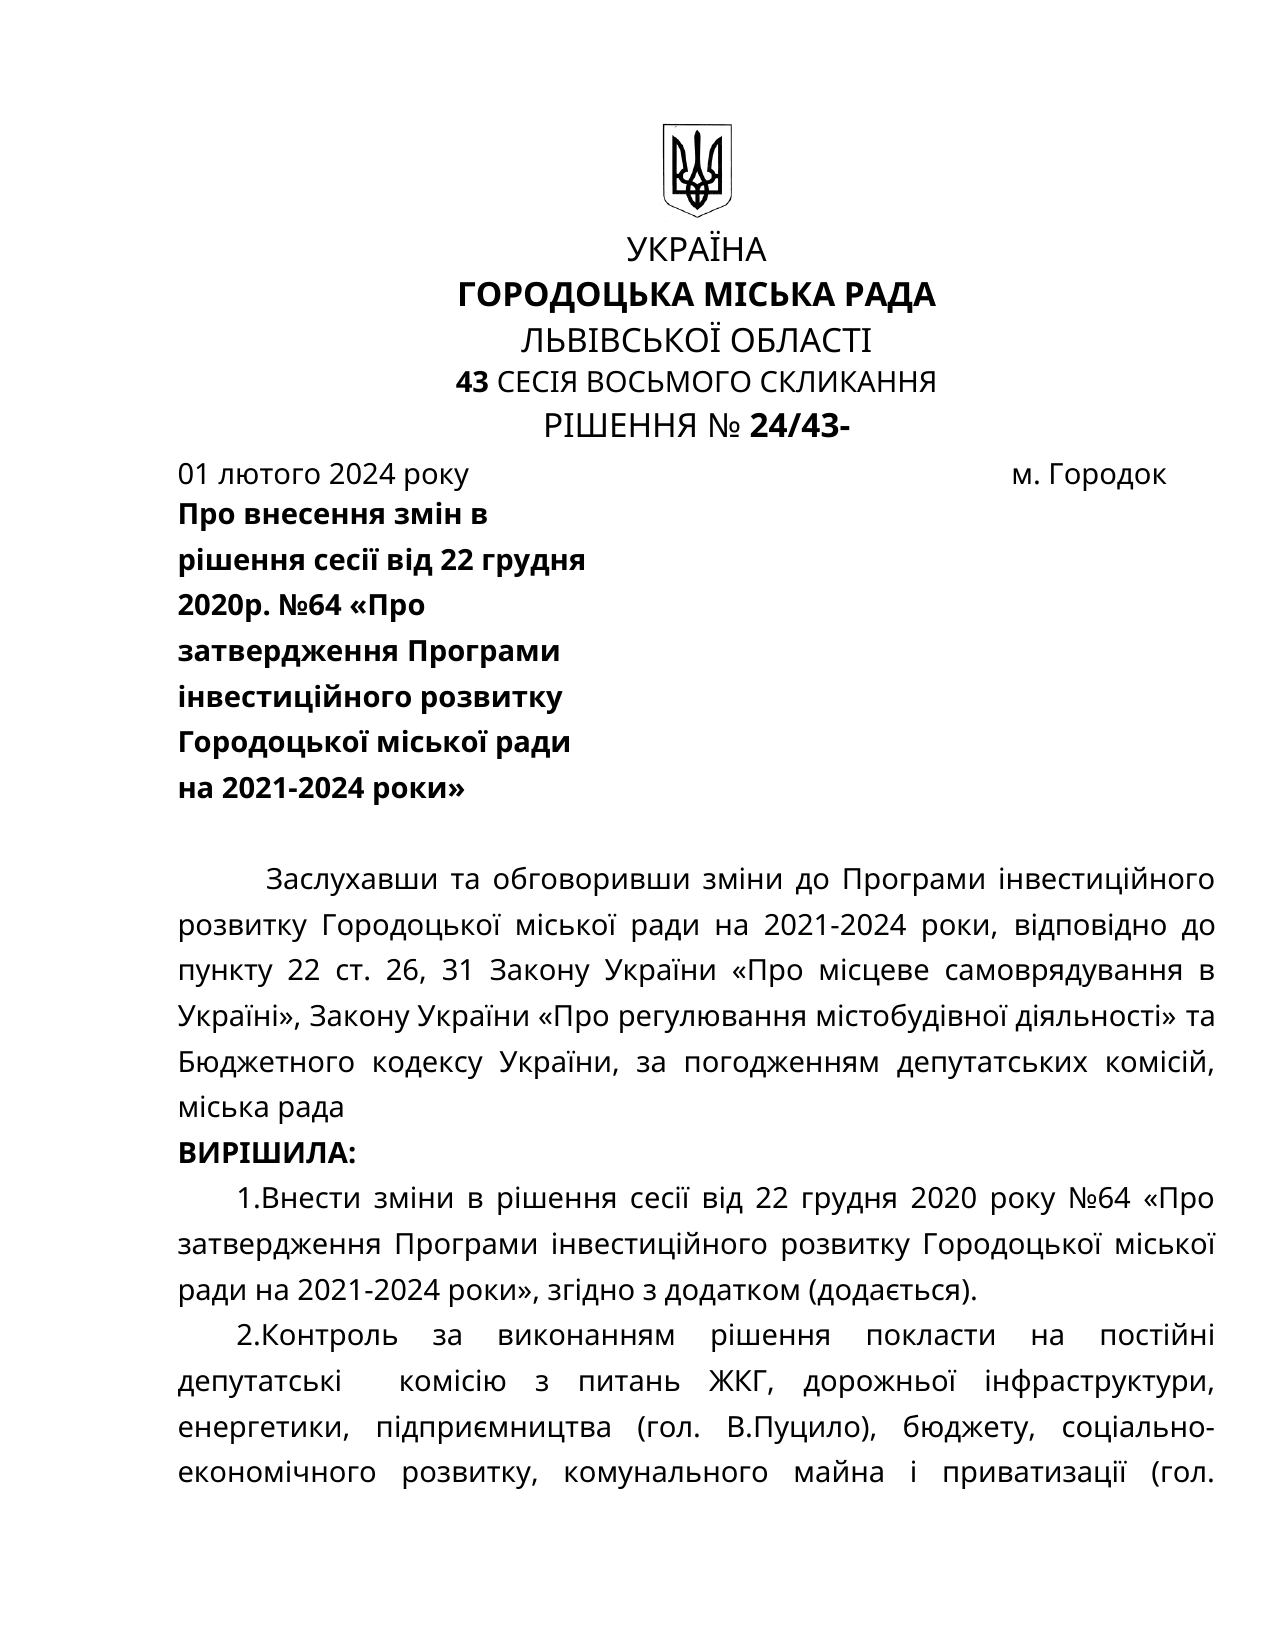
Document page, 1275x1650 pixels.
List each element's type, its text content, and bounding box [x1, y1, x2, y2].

text 1.Внести зміни в рішення сесії від 22 грудня 2020 року №64 «Про затвердження Програми інвестиційного розвитку Городоцької міської ради на 2021-2024 роки», згідно з додатком (додається). [177, 1178, 1216, 1309]
text РІШЕННЯ № 24/43- [177, 401, 1216, 447]
text Про внесення змін в рішення сесії від 22 грудня 2020р. №64 «Про затвердження Програми інвестиційного розвитку Городоцької міської ради на 2021-2024 роки» [177, 493, 605, 807]
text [177, 1314, 1216, 1491]
text УКРАЇНА [177, 226, 1216, 271]
picture [650, 118, 743, 222]
text Заслухавши та обговоривши зміни до Програми інвестиційного розвитку Городоцької міської ради на 2021-2024 роки, відповідно до пункту 22 ст. 26, 31 Закону України «Про місцеве самоврядування в Україні», Закону України «Про регулювання містобудівної діяльності» та Бюджетного кодексу України, за погодженням депутатських комісій, міська рада [177, 858, 1216, 1126]
text ГОРОДОЦЬКА МІСЬКА РАДА [177, 271, 1216, 316]
text 01 лютого 2024 року м. Городок [177, 454, 1216, 493]
text 43 СЕСІЯ ВОСЬМОГО СКЛИКАННЯ [177, 362, 1216, 401]
text ВИРІШИЛА: [177, 1132, 1216, 1172]
text ЛЬВІВСЬКОЇ ОБЛАСТІ [177, 316, 1216, 362]
